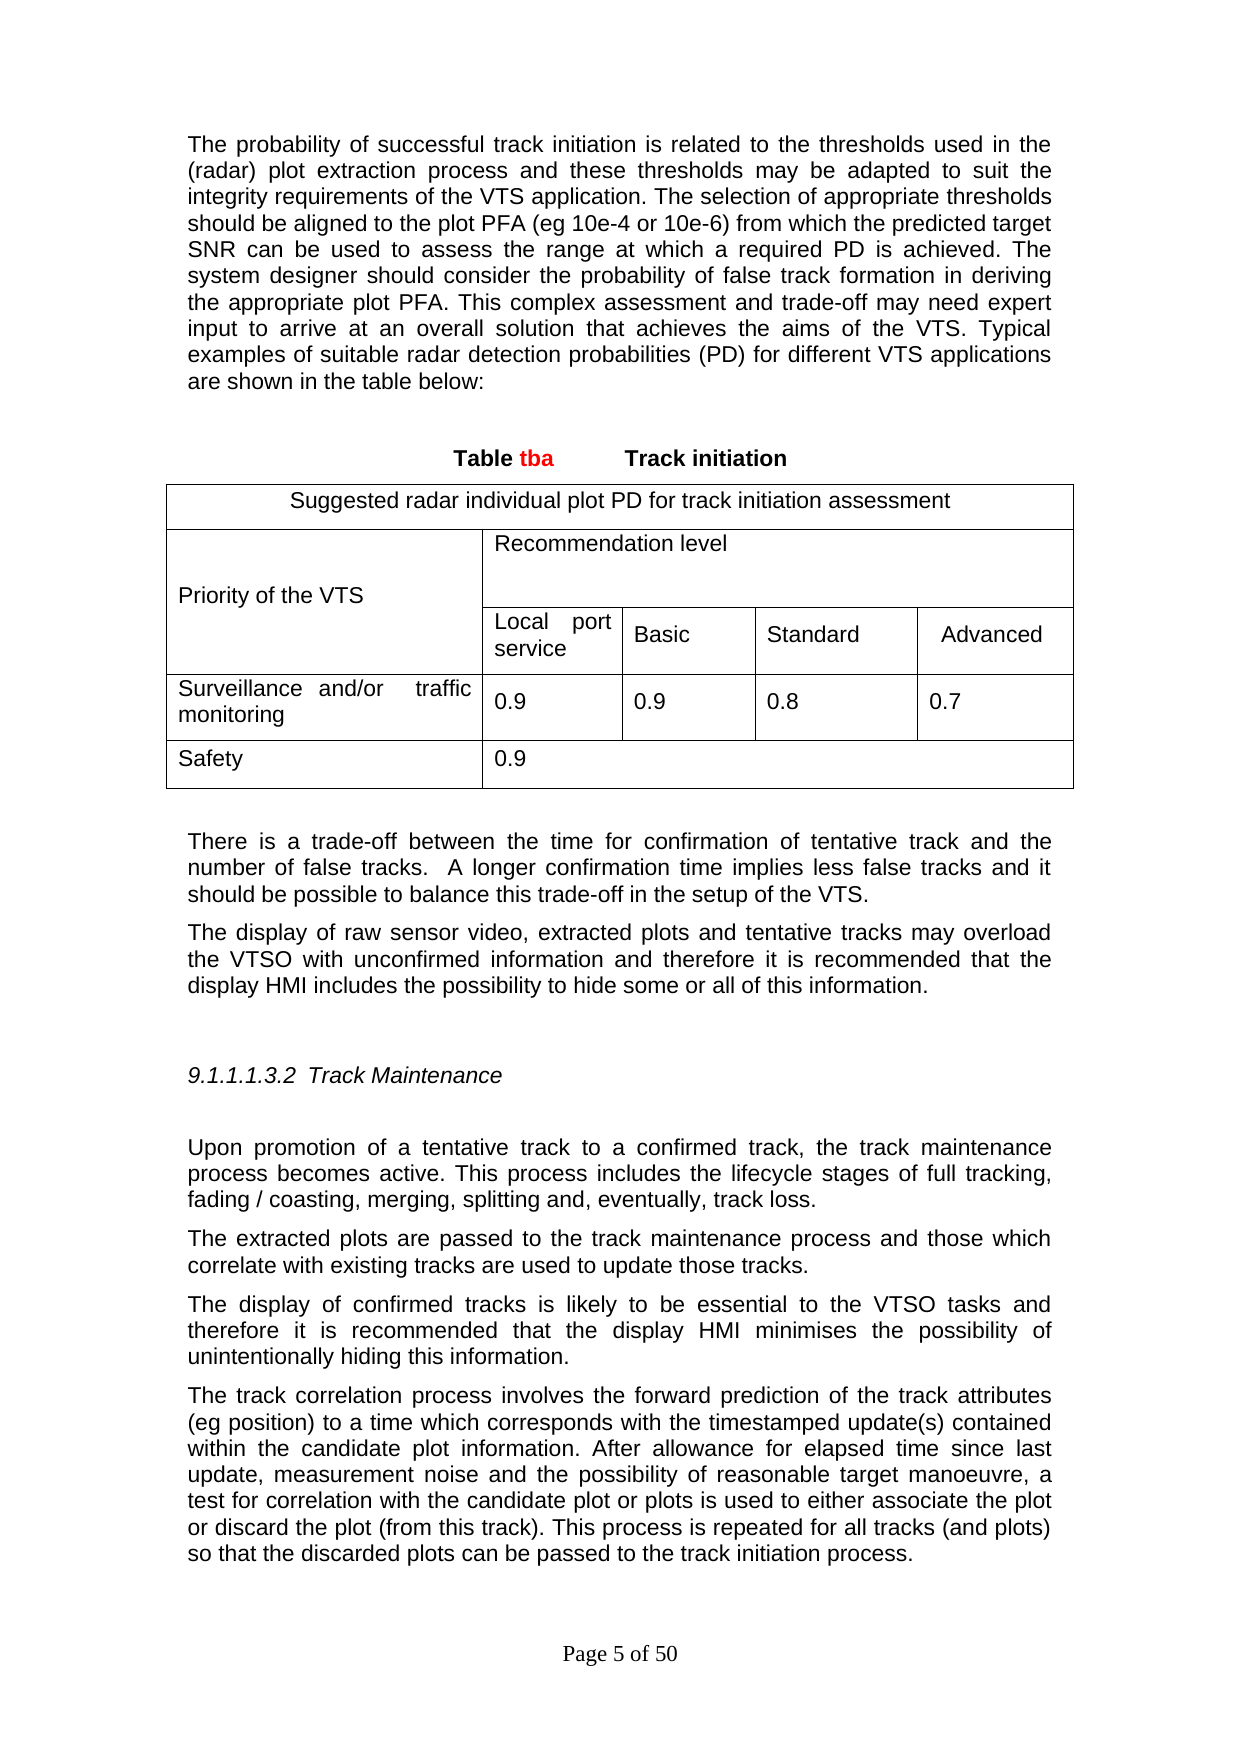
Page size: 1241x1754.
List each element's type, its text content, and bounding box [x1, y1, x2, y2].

table_cell Priority of the VTS [167, 530, 482, 673]
table_cell Surveillance and/or traffic monitoring [167, 675, 482, 740]
text The extracted plots are passed to the track maintenance process and those which correlate with existing tracks are used to update those tracks. [187, 1225, 1053, 1278]
table_cell 0.9 [483, 675, 622, 740]
table_cell Basic [623, 608, 755, 673]
text The track correlation process involves the forward prediction of the track attributes (eg position) to a time which corresponds with the timestamped update(s) contained within the candidate plot information. After allowance for elapsed time since last update, measurement noise and the possibility of reasonable target manoeuvre, a test for correlation with the candidate plot or plots is used to either associate the plot or discard the plot (from this track). This process is repeated for all tracks (and plots) so that the discarded plots can be passed to the track initiation process. [187, 1382, 1053, 1567]
table_cell Safety [167, 741, 482, 788]
table_cell 0.9 [623, 675, 755, 740]
subtitle Track Maintenance [187, 1062, 1053, 1089]
text There is a trade-off between the time for confirmation of tentative track and the number of false tracks. A longer confirmation time implies less false tracks and it should be possible to balance this trade-off in the setup of the VTS. [187, 828, 1053, 907]
table_cell 0.8 [756, 675, 917, 740]
text The display of raw sensor video, extracted plots and tentative tracks may overload the VTSO with unconfirmed information and therefore it is recommended that the display HMI includes the possibility to hide some or all of this information. [187, 919, 1053, 998]
table_cell Standard [756, 608, 917, 673]
text The display of confirmed tracks is likely to be essential to the VTSO tasks and therefore it is recommended that the display HMI minimises the possibility of unintentionally hiding this information. [187, 1291, 1053, 1369]
table_cell Advanced [918, 608, 1073, 673]
text The probability of successful track initiation is related to the thresholds used in the (radar) plot extraction process and these thresholds may be adapted to suit the integrity requirements of the VTS application. The selection of appropriate thresholds should be aligned to the plot PFA (eg 10e-4 or 10e-6) from which the predicted target SNR can be used to assess the range at which a required PD is achieved. The system designer should consider the probability of false track formation in deriving the appropriate plot PFA. This complex assessment and trade-off may need expert input to arrive at an overall solution that achieves the aims of the VTS. Typical examples of suitable radar detection probabilities (PD) for different VTS applications are shown in the table below: [187, 131, 1053, 394]
table_cell Recommendation level [483, 530, 1073, 607]
text Upon promotion of a tentative track to a confirmed track, the track maintenance process becomes active. This process includes the lifecycle stages of full tracking, fading / coasting, merging, splitting and, eventually, track loss. [187, 1134, 1053, 1213]
table_cell Local port service [483, 608, 622, 673]
table_cell 0.7 [918, 675, 1073, 740]
table_header Suggested radar individual plot PD for track initiation assessment [167, 485, 1073, 528]
table_cell 0.9 [483, 741, 1073, 788]
text Table tba Track initiation [187, 445, 1053, 472]
